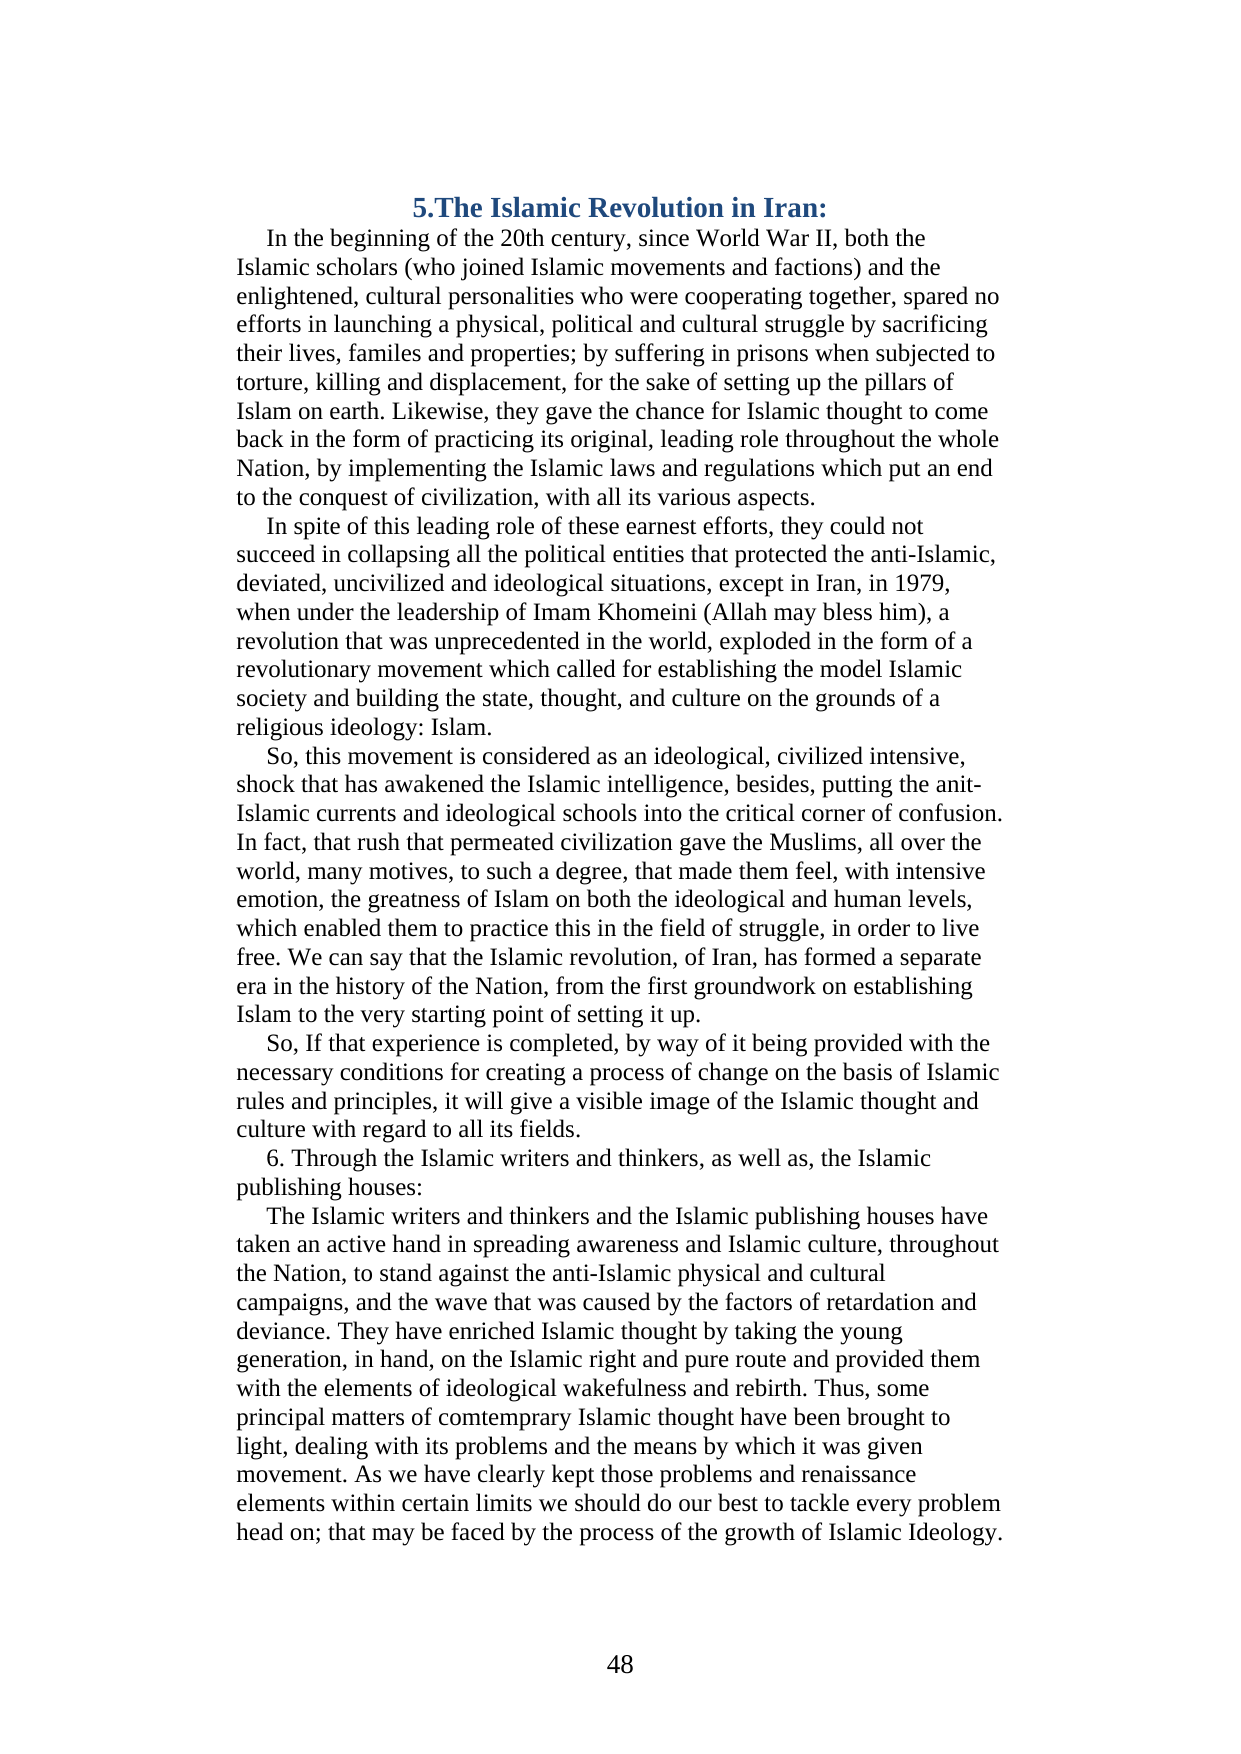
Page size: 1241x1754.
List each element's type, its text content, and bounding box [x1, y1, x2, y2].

text In the beginning of the 20th century, since World War II, both the Islamic scholars (who joined Islamic movements and factions) and the enlightened, cultural personalities who were cooperating together, spared no efforts in launching a physical, political and cultural struggle by sacrificing their lives, familes and properties; by suffering in prisons when subjected to torture, killing and displacement, for the sake of setting up the pillars of Islam on earth. Likewise, they gave the chance for Islamic thought to come back in the form of practicing its original, leading role throughout the whole Nation, by implementing the Islamic laws and regulations which put an end to the conquest of civilization, with all its various aspects. [236, 223, 1004, 511]
text So, If that experience is completed, by way of it being provided with the necessary conditions for creating a process of change on the basis of Islamic rules and principles, it will give a visible image of the Islamic thought and culture with regard to all its fields. [236, 1028, 1004, 1143]
subtitle 5.The Islamic Revolution in Iran: [236, 190, 1004, 223]
text The Islamic writers and thinkers and the Islamic publishing houses have taken an active hand in spreading awareness and Islamic culture, throughout the Nation, to stand against the anti-Islamic physical and cultural campaigns, and the wave that was caused by the factors of retardation and deviance. They have enriched Islamic thought by taking the young generation, in hand, on the Islamic right and pure route and provided them with the elements of ideological wakefulness and rebirth. Thus, some principal matters of comtemprary Islamic thought have been brought to light, dealing with its problems and the means by which it was given movement. As we have clearly kept those problems and renaissance elements within certain limits we should do our best to tackle every problem head on; that may be faced by the process of the growth of Islamic Ideology. [236, 1201, 1004, 1546]
text So, this movement is considered as an ideological, civilized intensive, shock that has awakened the Islamic intelligence, besides, putting the anit-Islamic currents and ideological schools into the critical corner of confusion. In fact, that rush that permeated civilization gave the Muslims, all over the world, many motives, to such a degree, that made them feel, with intensive emotion, the greatness of Islam on both the ideological and human levels, which enabled them to practice this in the field of struggle, in order to live free. We can say that the Islamic revolution, of Iran, has formed a separate era in the history of the Nation, from the first groundwork on establishing Islam to the very starting point of setting it up. [236, 741, 1004, 1028]
text 6. Through the Islamic writers and thinkers, as well as, the Islamic publishing houses: [236, 1143, 1004, 1201]
text In spite of this leading role of these earnest efforts, they could not succeed in collapsing all the political entities that protected the anti-Islamic, deviated, uncivilized and ideological situations, except in Iran, in 1979, when under the leadership of Imam Khomeini (Allah may bless him), a revolution that was unprecedented in the world, exploded in the form of a revolutionary movement which called for establishing the model Islamic society and building the state, thought, and culture on the grounds of a religious ideology: Islam. [236, 511, 1004, 741]
